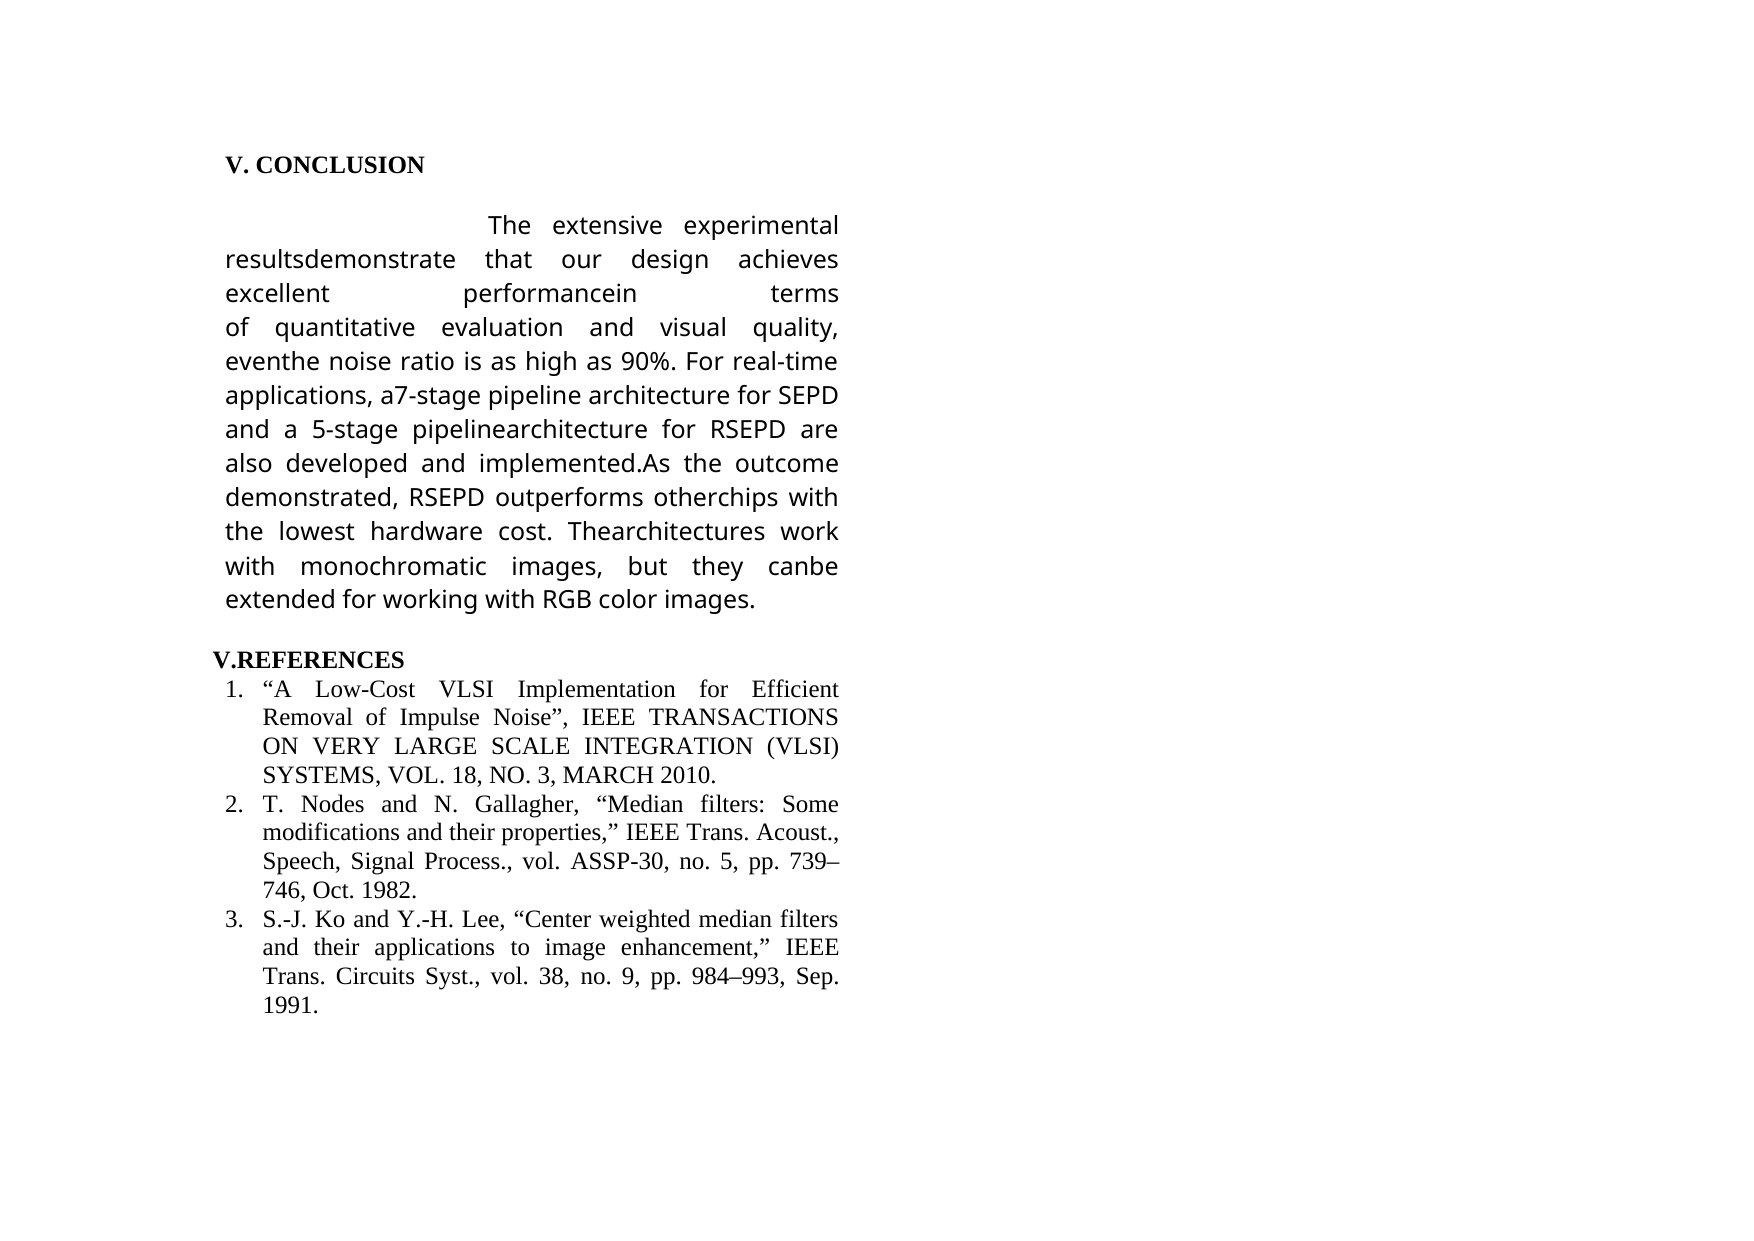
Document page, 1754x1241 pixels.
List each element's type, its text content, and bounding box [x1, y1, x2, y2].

list S.-J. Ko and Y.-H. Lee, “Center weighted median filters and their applications to image enhancement,” IEEE Trans. Circuits Syst., vol. 38, no. 9, pp. 984–993, Sep. 1991. [225, 904, 839, 1019]
list “A Low-Cost VLSI Implementation for Efficient Removal of Impulse Noise”, IEEE TRANSACTIONS ON VERY LARGE SCALE INTEGRATION (VLSI) SYSTEMS, VOL. 18, NO. 3, MARCH 2010. [225, 674, 839, 789]
text V.REFERENCES [150, 645, 839, 674]
list T. Nodes and N. Gallagher, “Median filters: Some modifications and their properties,” IEEE Trans. Acoust., Speech, Signal Process., vol. ASSP-30, no. 5, pp. 739–746, Oct. 1982. [225, 789, 839, 904]
text V. CONCLUSION [150, 150, 839, 179]
text The extensive experimental resultsdemonstrate that our design achieves excellent performancein terms of quantitative evaluation and visual quality, eventhe noise ratio is as high as 90%. For real-time applications, a7-stage pipeline architecture for SEPD and a 5-stage pipelinearchitecture for RSEPD are also developed and implemented.As the outcome demonstrated, RSEPD outperforms otherchips with the lowest hardware cost. Thearchitectures work with monochromatic images, but they canbe extended for working with RGB color images. [225, 207, 839, 616]
